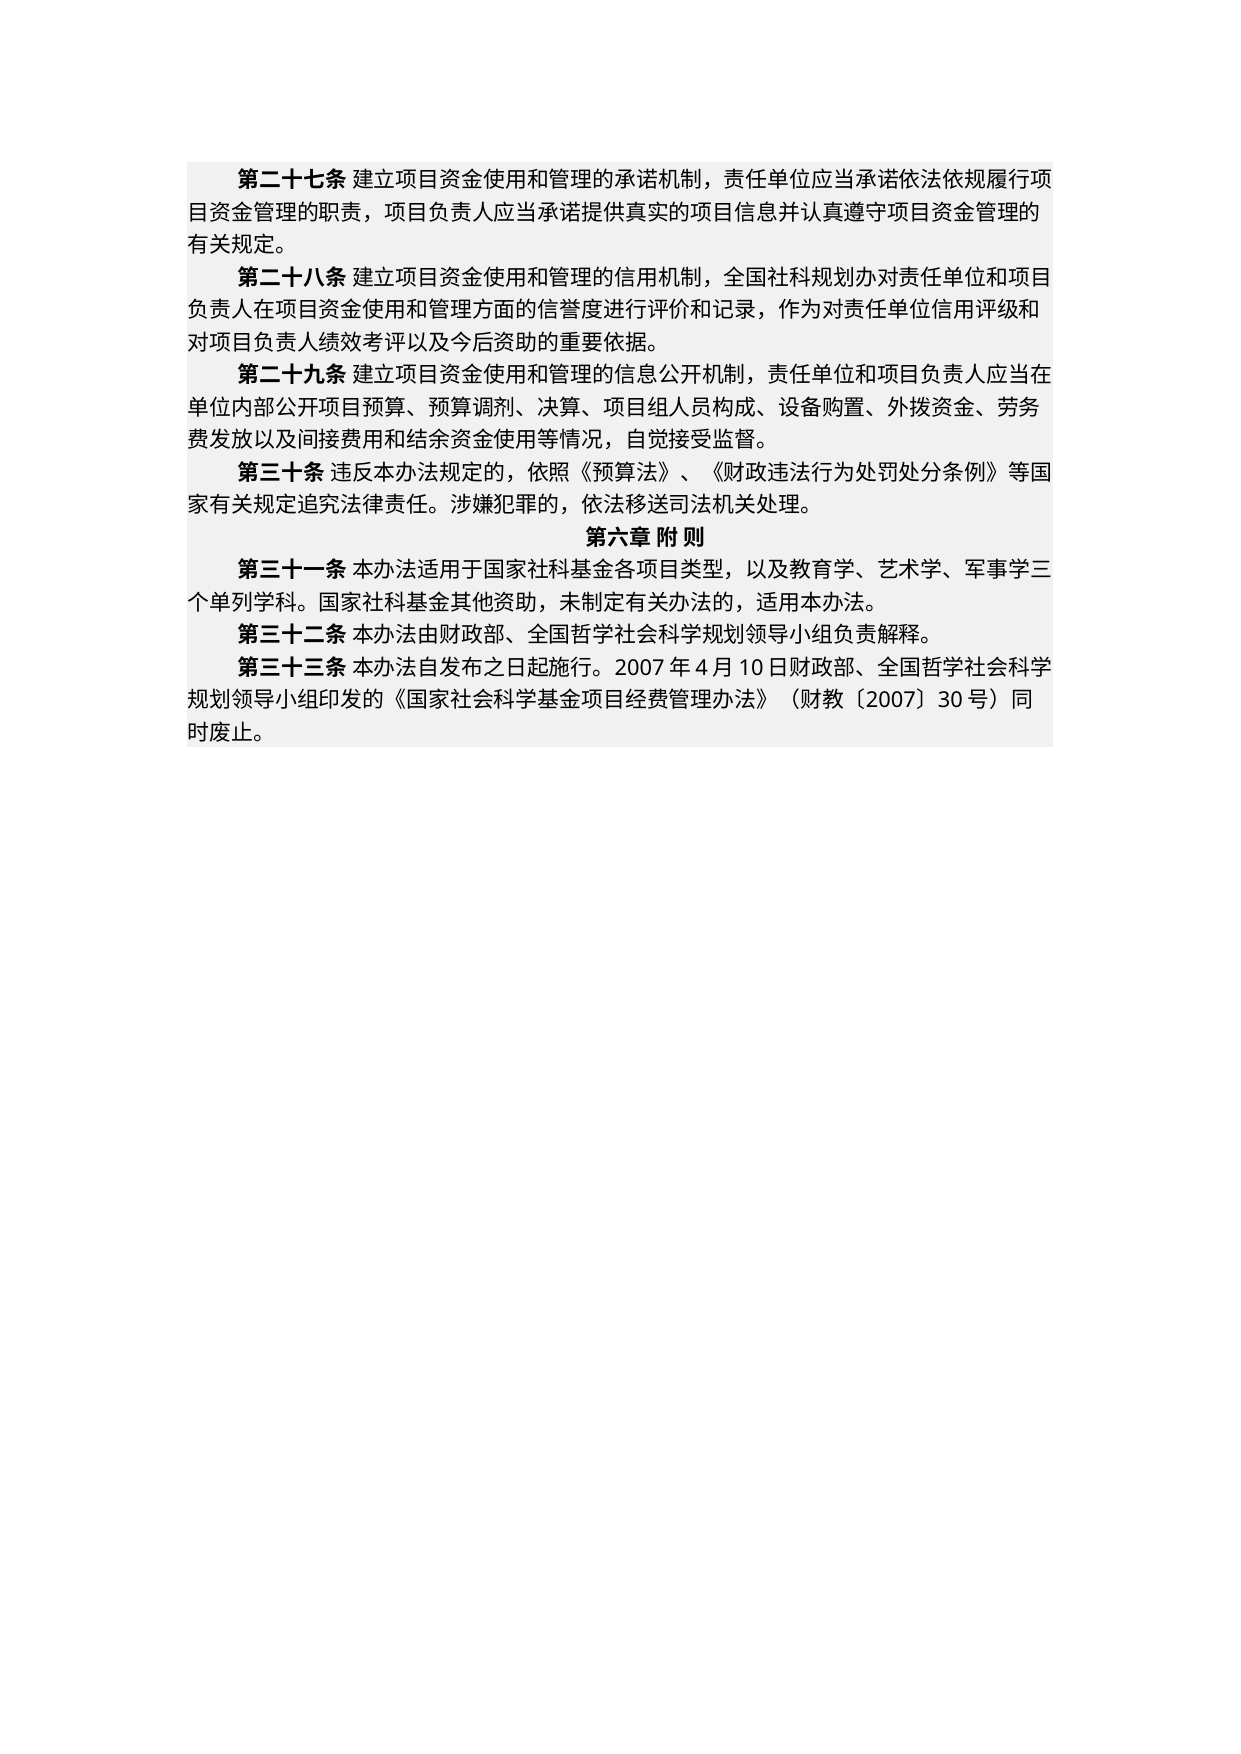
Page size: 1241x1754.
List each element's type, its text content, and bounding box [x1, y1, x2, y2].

text 第三十二条 本办法由财政部、全国哲学社会科学规划领导小组负责解释。 [187, 617, 1053, 649]
text 第三十一条 本办法适用于国家社科基金各项目类型，以及教育学、艺术学、军事学三个单列学科。国家社科基金其他资助，未制定有关办法的，适用本办法。 [187, 552, 1053, 617]
text 第三十条 违反本办法规定的，依照《预算法》、《财政违法行为处罚处分条例》等国家有关规定追究法律责任。涉嫌犯罪的，依法移送司法机关处理。 [187, 454, 1053, 519]
text 第二十九条 建立项目资金使用和管理的信息公开机制，责任单位和项目负责人应当在单位内部公开项目预算、预算调剂、决算、项目组人员构成、设备购置、外拨资金、劳务费发放以及间接费用和结余资金使用等情况，自觉接受监督。 [187, 357, 1053, 454]
text 第六章 附 则 [187, 519, 1053, 552]
text 第二十七条 建立项目资金使用和管理的承诺机制，责任单位应当承诺依法依规履行项目资金管理的职责，项目负责人应当承诺提供真实的项目信息并认真遵守项目资金管理的有关规定。 [187, 162, 1053, 259]
text 第二十八条 建立项目资金使用和管理的信用机制，全国社科规划办对责任单位和项目负责人在项目资金使用和管理方面的信誉度进行评价和记录，作为对责任单位信用评级和对项目负责人绩效考评以及今后资助的重要依据。 [187, 259, 1053, 357]
text 第三十三条 本办法自发布之日起施行。2007年4月10日财政部、全国哲学社会科学规划领导小组印发的《国家社会科学基金项目经费管理办法》（财教〔2007〕30号）同时废止。 [187, 649, 1053, 747]
